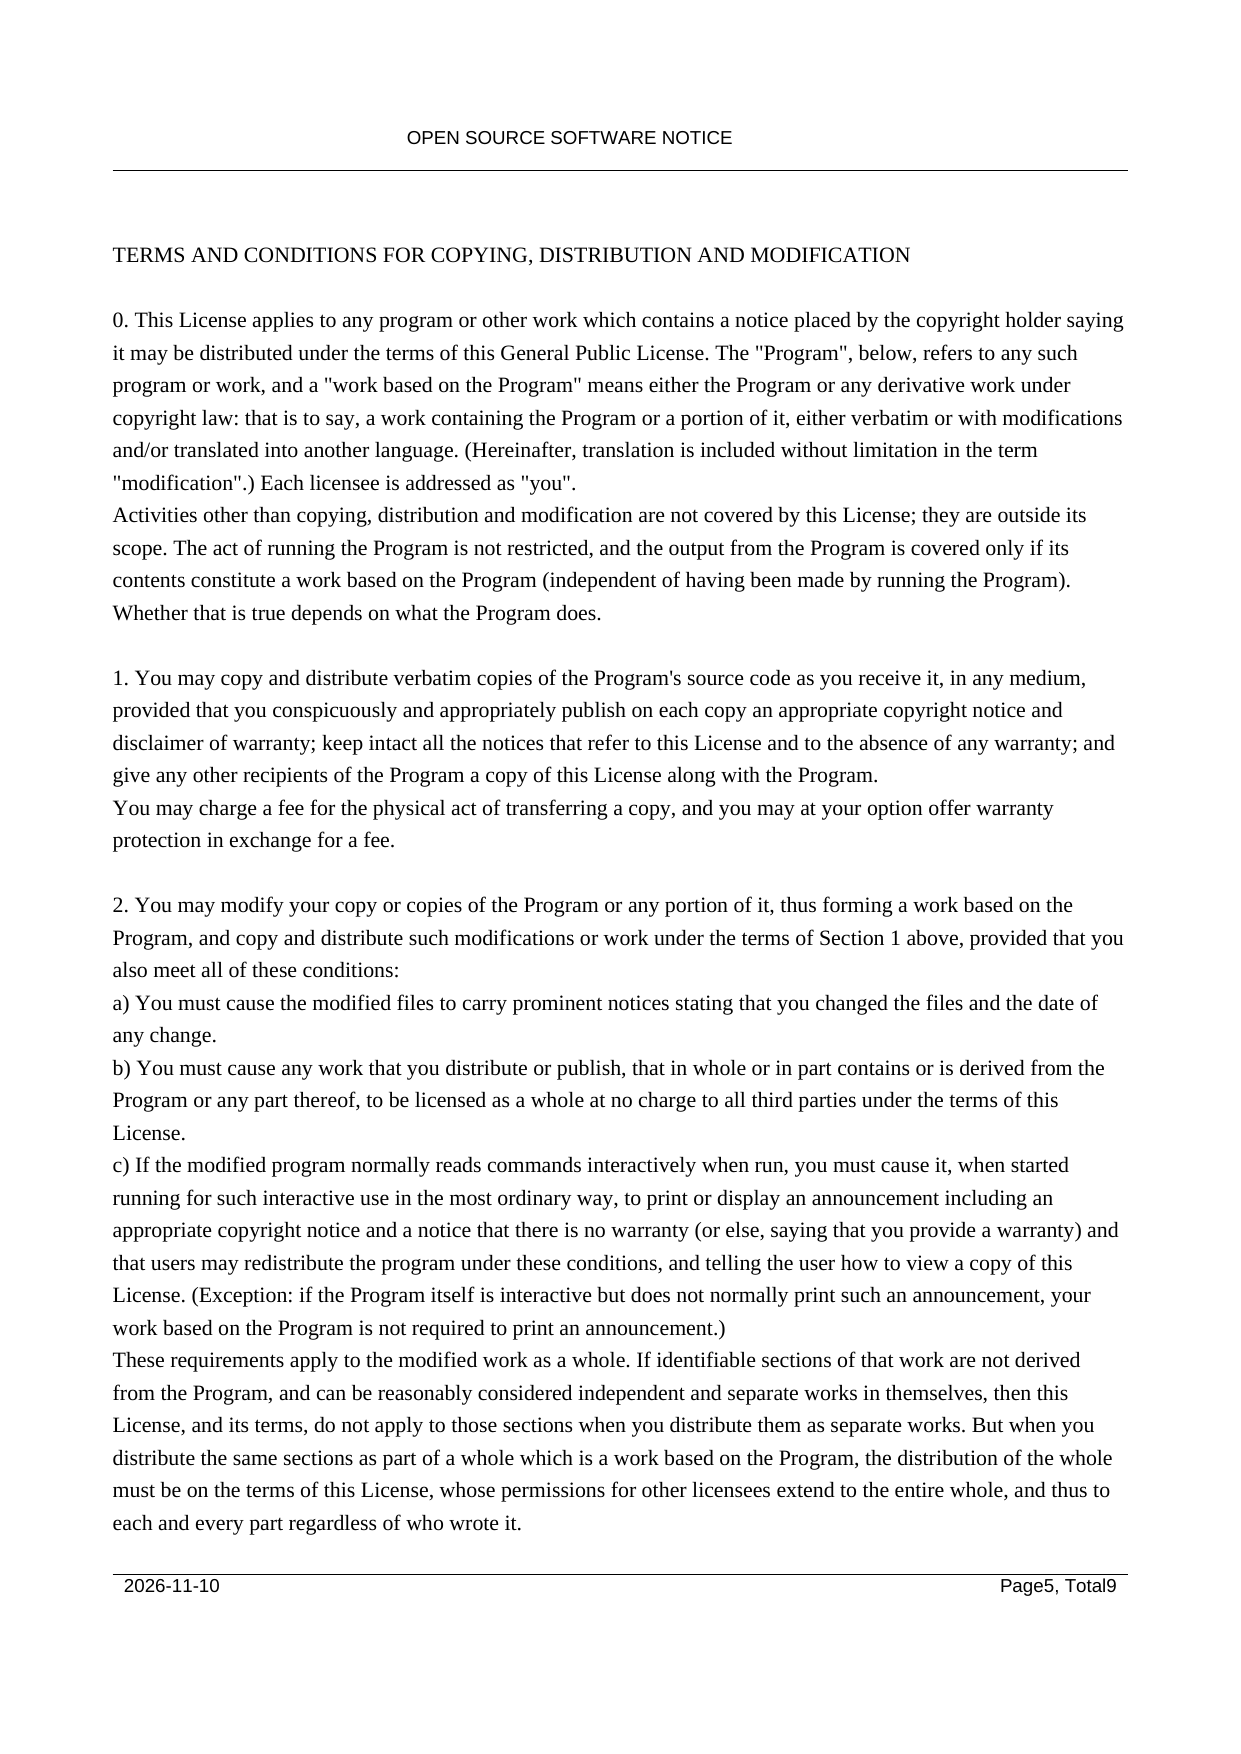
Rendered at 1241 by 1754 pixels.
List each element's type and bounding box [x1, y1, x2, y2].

text [112, 206, 1128, 1539]
